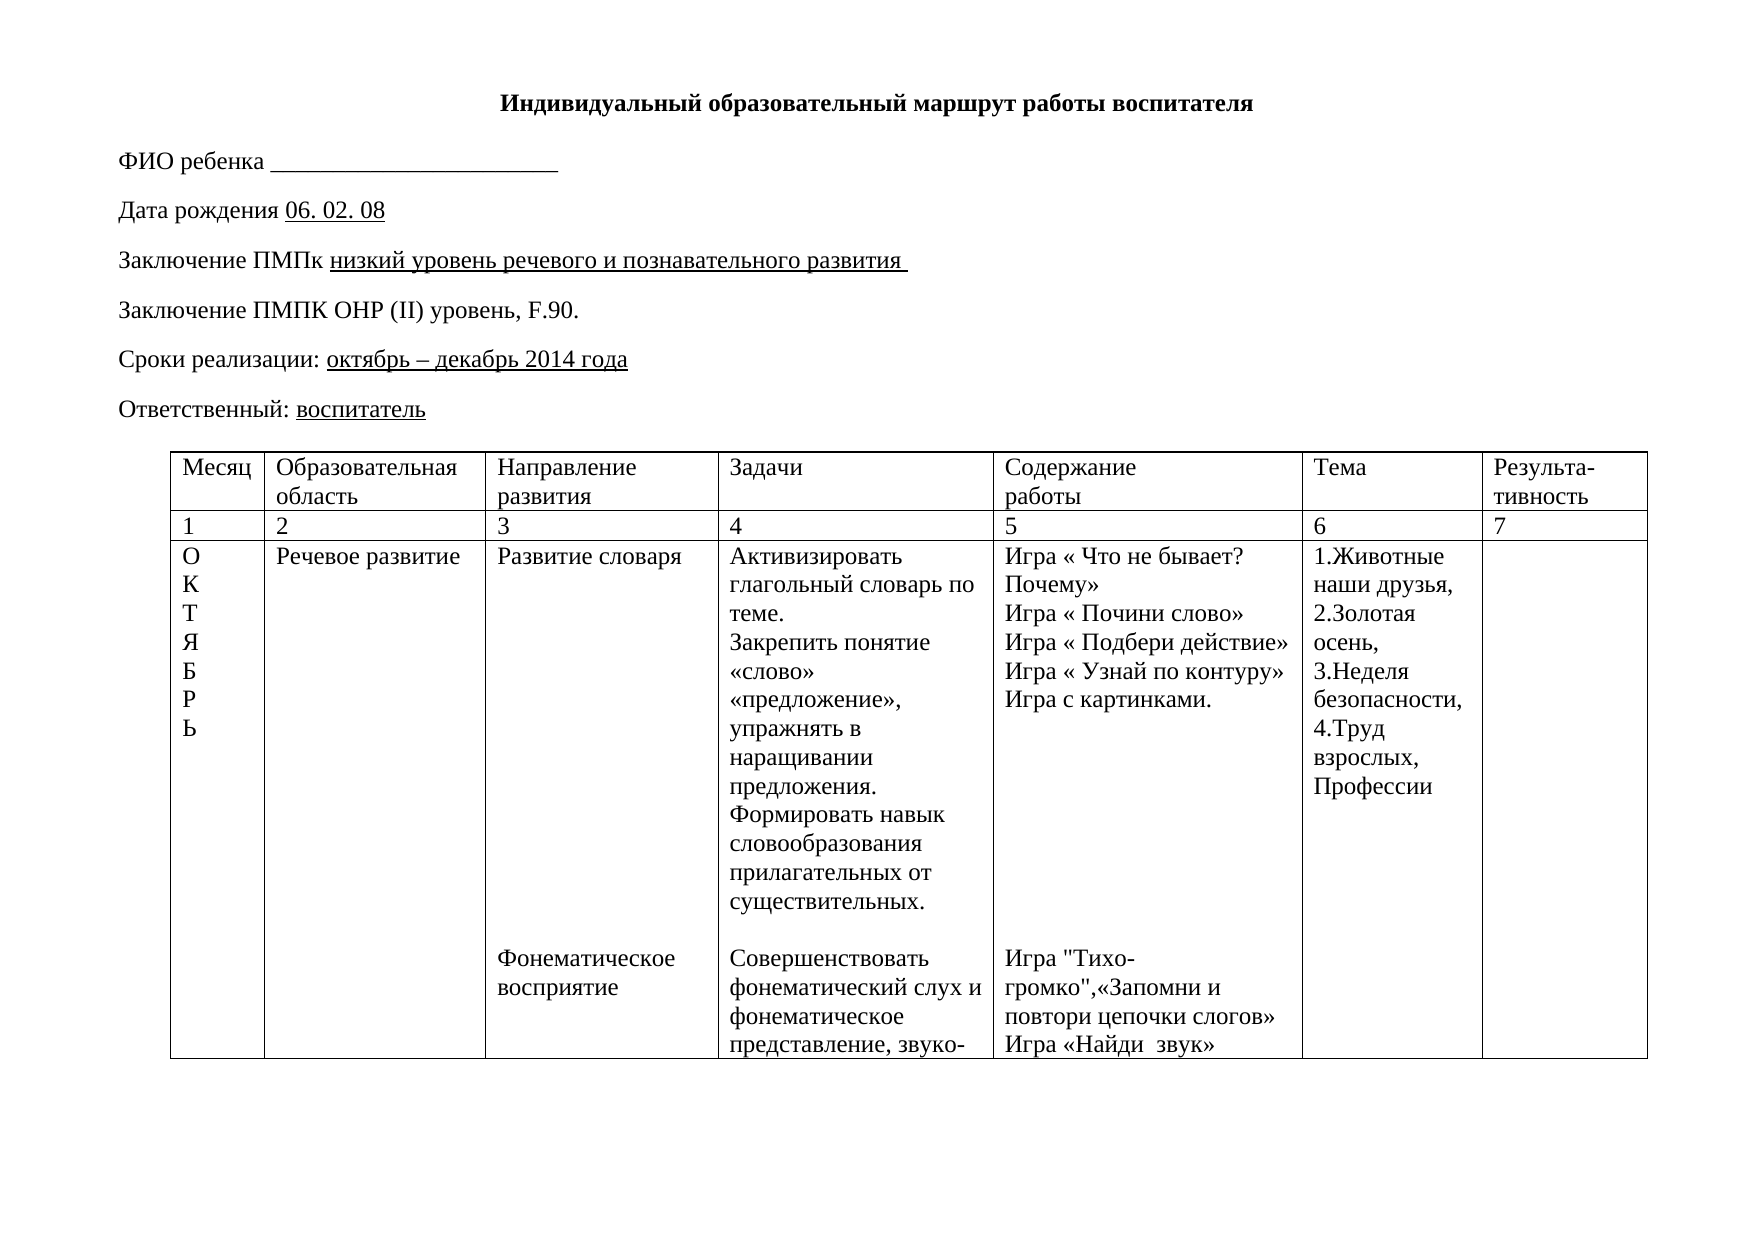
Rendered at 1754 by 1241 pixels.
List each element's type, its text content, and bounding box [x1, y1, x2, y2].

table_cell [1303, 541, 1482, 1058]
table_header Результа- тивность [1483, 453, 1647, 510]
table_cell 3 [486, 511, 718, 540]
text Индивидуальный образовательный маршрут работы воспитателя [118, 88, 1636, 117]
table_header Месяц [171, 453, 264, 510]
table_cell 7 [1483, 511, 1647, 540]
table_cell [994, 541, 1302, 1058]
table_cell 4 [719, 511, 993, 540]
text Сроки реализации: октябрь – декабрь 2014 года [118, 344, 1636, 373]
table_header Задачи [719, 453, 993, 510]
text ФИО ребенка _______________________ [118, 146, 1636, 175]
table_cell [486, 541, 718, 1058]
table_cell [1483, 541, 1647, 1058]
table_header Образовательная область [265, 453, 485, 510]
table_header Направление развития [486, 453, 718, 510]
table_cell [719, 541, 993, 1058]
table_cell 1 [171, 511, 264, 540]
table_cell 2 [265, 511, 485, 540]
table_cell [171, 541, 264, 1058]
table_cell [265, 541, 485, 1058]
text Заключение ПМПК ОНР (II) уровень, F.90. [118, 295, 1636, 323]
table_header Содержание работы [994, 453, 1302, 510]
table_header Тема [1303, 453, 1482, 510]
text Заключение ПМПк низкий уровень речевого и познавательного развития [118, 245, 1636, 274]
text Дата рождения 06. 02. 08 [118, 196, 1636, 224]
table_cell 5 [994, 511, 1302, 540]
text Ответственный: воспитатель [118, 394, 1636, 423]
table_cell 6 [1303, 511, 1482, 540]
